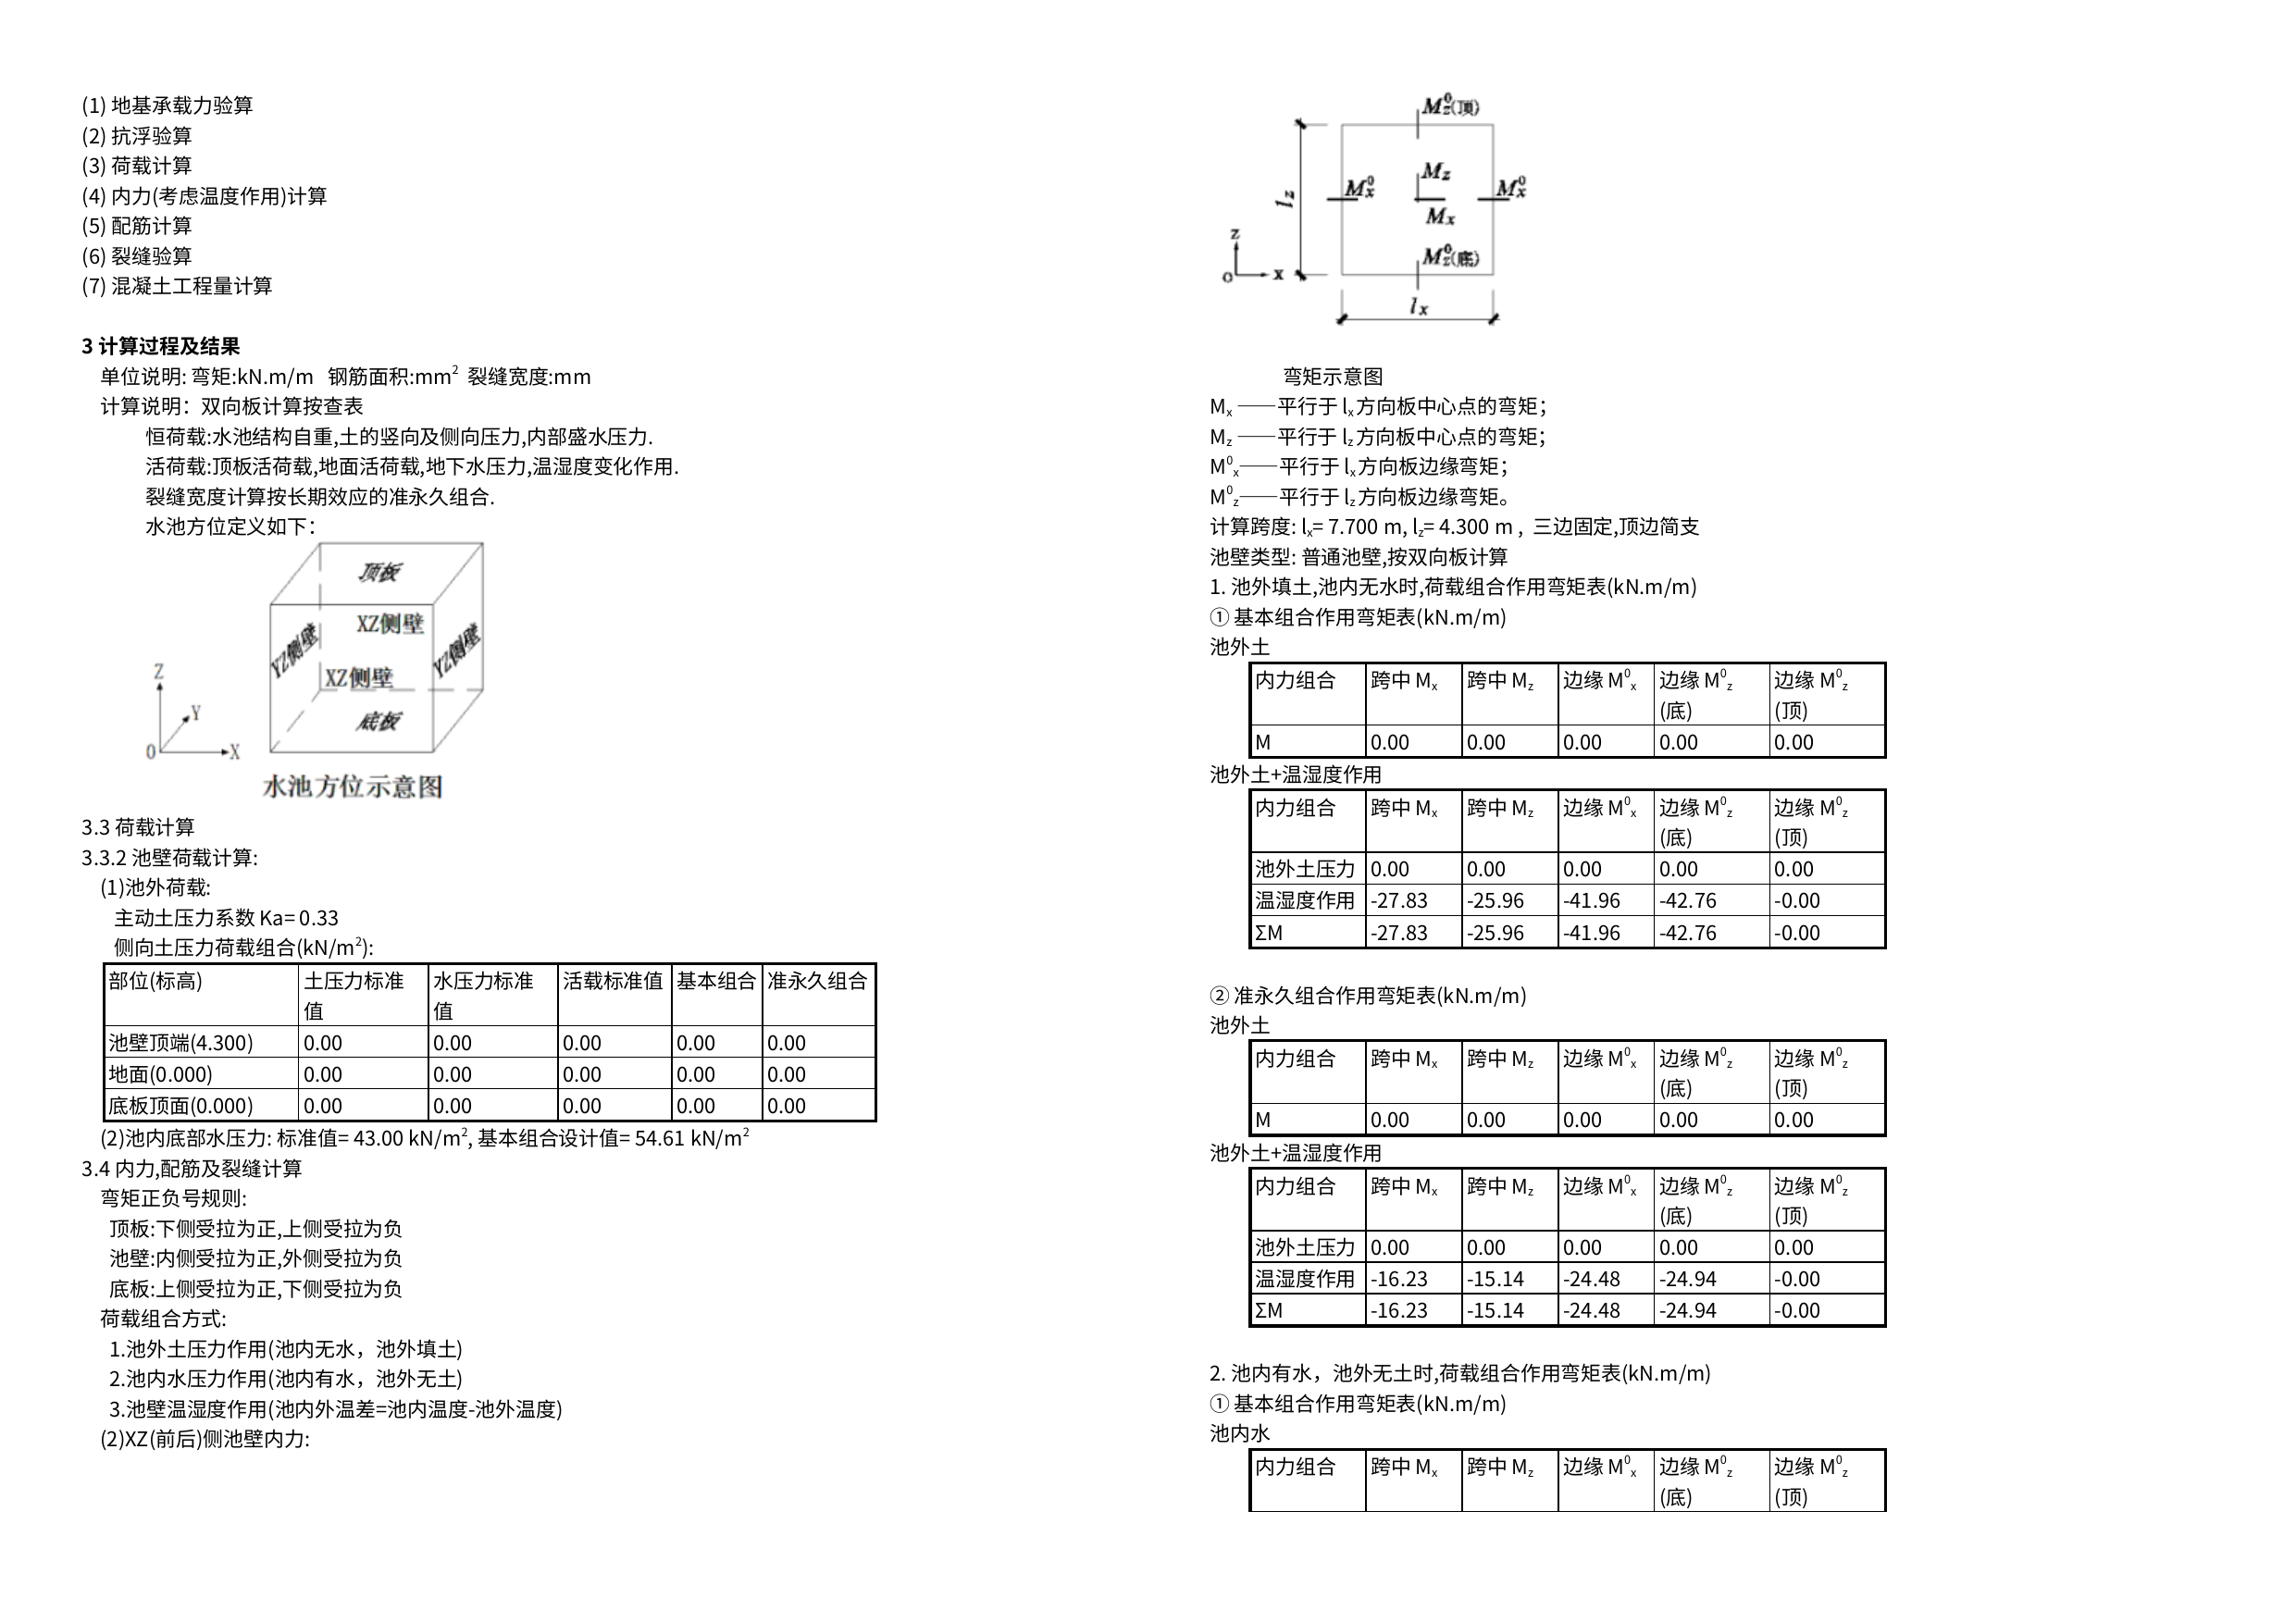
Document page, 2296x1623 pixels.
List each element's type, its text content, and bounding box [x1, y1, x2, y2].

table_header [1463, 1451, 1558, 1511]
text (4) 内力(考虑温度作用)计算 [82, 180, 1133, 210]
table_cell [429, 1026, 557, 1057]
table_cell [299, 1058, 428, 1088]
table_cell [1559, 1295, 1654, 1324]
text 池壁类型: 普通池壁,按双向板计算 [1173, 540, 2224, 571]
text (6) 裂缝验算 [82, 240, 1133, 270]
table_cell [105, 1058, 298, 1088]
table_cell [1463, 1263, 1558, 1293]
text 2.池内水压力作用(池内有水，池外无土) [82, 1363, 1133, 1393]
text 底板:上侧受拉为正,下侧受拉为负 [82, 1272, 1133, 1303]
text (2)XZ(前后)侧池壁内力: [82, 1423, 1133, 1453]
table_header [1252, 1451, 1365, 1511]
text 3.3.2 池壁荷载计算: [82, 841, 1133, 872]
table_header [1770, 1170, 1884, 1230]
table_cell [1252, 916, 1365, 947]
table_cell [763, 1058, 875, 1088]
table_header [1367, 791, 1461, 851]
text Mx ——平行于lx方向板中心点的弯矩； [1173, 390, 2224, 420]
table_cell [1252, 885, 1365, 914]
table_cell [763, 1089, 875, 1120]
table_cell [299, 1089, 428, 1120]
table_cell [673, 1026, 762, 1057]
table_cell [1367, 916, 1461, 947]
text 弯矩示意图 [1173, 360, 2224, 390]
text 3.池壁温湿度作用(池内外温差=池内温度-池外温度) [82, 1393, 1133, 1423]
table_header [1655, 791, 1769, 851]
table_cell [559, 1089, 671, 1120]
text (3) 荷载计算 [82, 150, 1133, 180]
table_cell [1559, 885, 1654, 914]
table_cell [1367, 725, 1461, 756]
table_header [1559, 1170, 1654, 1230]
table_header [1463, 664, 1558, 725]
text 3.4 内力,配筋及裂缝计算 [82, 1152, 1133, 1183]
text 计算说明：双向板计算按查表 [82, 390, 1133, 420]
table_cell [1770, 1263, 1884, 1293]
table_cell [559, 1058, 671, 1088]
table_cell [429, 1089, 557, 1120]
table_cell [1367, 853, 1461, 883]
text 1.池外土压力作用(池内无水，池外填土) [82, 1332, 1133, 1363]
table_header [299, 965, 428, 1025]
text 池外土 [1173, 631, 2224, 661]
text Mz ——平行于lz方向板中心点的弯矩； [1173, 420, 2224, 451]
text M0x——平行于lx方向板边缘弯矩； [1173, 451, 2224, 480]
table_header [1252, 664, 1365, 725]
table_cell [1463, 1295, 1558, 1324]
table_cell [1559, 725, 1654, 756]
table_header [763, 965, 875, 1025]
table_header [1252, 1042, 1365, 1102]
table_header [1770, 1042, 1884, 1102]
text 主动土压力系数Ka= 0.33 [82, 901, 1133, 932]
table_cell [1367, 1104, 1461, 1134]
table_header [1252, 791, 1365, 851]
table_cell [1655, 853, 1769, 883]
text 3.3 荷载计算 [82, 812, 1133, 841]
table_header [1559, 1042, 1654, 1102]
text 计算跨度: lx= 7.700 m, lz= 4.300 m , 三边固定,顶边简支 [1173, 511, 2224, 540]
text 池壁:内侧受拉为正,外侧受拉为负 [82, 1243, 1133, 1272]
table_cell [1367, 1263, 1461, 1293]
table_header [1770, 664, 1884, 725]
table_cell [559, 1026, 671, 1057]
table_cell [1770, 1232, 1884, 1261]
text (1)池外荷载: [82, 872, 1133, 901]
text 恒荷载:水池结构自重,土的竖向及侧向压力,内部盛水压力. [82, 420, 1133, 451]
text (5) 配筋计算 [82, 210, 1133, 240]
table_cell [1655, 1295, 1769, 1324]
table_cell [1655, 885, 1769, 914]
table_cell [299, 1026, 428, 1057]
text (2) 抗浮验算 [82, 119, 1133, 150]
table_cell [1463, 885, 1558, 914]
text 裂缝宽度计算按长期效应的准永久组合. [82, 480, 1133, 511]
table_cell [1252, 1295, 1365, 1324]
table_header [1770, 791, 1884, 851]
text 弯矩正负号规则: [82, 1183, 1133, 1212]
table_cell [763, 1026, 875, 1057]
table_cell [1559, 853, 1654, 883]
text 2. 池内有水，池外无土时,荷载组合作用弯矩表(kN.m/m) [1173, 1357, 2224, 1387]
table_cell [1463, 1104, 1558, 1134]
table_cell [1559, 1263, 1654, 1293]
text 活荷载:顶板活荷载,地面活荷载,地下水压力,温湿度变化作用. [82, 451, 1133, 480]
text 单位说明: 弯矩:kN.m/m 钢筋面积:mm2 裂缝宽度:mm [82, 360, 1133, 390]
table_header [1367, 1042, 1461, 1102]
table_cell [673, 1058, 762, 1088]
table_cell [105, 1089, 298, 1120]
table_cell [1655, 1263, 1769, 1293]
text 池内水 [1173, 1418, 2224, 1447]
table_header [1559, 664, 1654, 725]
text 侧向土压力荷载组合(kN/m2): [82, 932, 1133, 961]
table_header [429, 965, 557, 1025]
text 水池方位定义如下： [82, 511, 1133, 540]
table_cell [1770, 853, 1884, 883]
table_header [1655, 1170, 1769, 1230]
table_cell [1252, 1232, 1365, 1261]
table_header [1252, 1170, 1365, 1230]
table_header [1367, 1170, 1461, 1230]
text ①基本组合作用弯矩表(kN.m/m) [1173, 601, 2224, 631]
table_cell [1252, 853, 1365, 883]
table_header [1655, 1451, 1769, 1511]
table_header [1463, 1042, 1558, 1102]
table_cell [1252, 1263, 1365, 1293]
text M0z——平行于lz方向板边缘弯矩。 [1173, 480, 2224, 511]
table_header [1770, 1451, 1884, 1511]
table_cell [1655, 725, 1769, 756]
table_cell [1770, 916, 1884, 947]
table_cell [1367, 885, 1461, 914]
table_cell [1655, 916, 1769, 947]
text 池外土+温湿度作用 [1173, 759, 2224, 788]
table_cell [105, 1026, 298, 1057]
text ②准永久组合作用弯矩表(kN.m/m) [1173, 979, 2224, 1010]
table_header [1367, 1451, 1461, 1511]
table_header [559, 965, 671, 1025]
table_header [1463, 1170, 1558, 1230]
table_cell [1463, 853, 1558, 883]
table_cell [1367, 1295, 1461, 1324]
text 荷载组合方式: [82, 1303, 1133, 1332]
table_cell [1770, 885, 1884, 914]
text (7) 混凝土工程量计算 [82, 270, 1133, 300]
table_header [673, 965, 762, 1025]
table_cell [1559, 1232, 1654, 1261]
text ①基本组合作用弯矩表(kN.m/m) [1173, 1387, 2224, 1418]
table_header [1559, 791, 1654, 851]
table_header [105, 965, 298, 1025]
text 1. 池外填土,池内无水时,荷载组合作用弯矩表(kN.m/m) [1173, 571, 2224, 601]
text 池外土+温湿度作用 [1173, 1136, 2224, 1167]
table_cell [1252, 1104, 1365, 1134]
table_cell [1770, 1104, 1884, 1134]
text (1) 地基承载力验算 [82, 90, 1133, 119]
text 顶板:下侧受拉为正,上侧受拉为负 [82, 1212, 1133, 1243]
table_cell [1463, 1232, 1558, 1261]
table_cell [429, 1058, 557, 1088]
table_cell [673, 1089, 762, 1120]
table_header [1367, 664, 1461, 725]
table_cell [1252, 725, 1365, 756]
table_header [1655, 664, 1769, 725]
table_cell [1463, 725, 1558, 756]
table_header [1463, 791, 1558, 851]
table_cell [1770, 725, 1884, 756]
text (2)池内底部水压力: 标准值= 43.00 kN/m2, 基本组合设计值= 54.61 kN/m2 [82, 1122, 1133, 1152]
text 3 计算过程及结果 [82, 330, 1133, 360]
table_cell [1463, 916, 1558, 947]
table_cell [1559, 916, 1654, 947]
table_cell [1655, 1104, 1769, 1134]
text 池外土 [1173, 1010, 2224, 1039]
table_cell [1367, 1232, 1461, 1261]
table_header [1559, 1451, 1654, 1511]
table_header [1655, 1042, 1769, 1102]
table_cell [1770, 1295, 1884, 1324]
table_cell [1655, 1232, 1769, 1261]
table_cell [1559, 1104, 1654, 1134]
